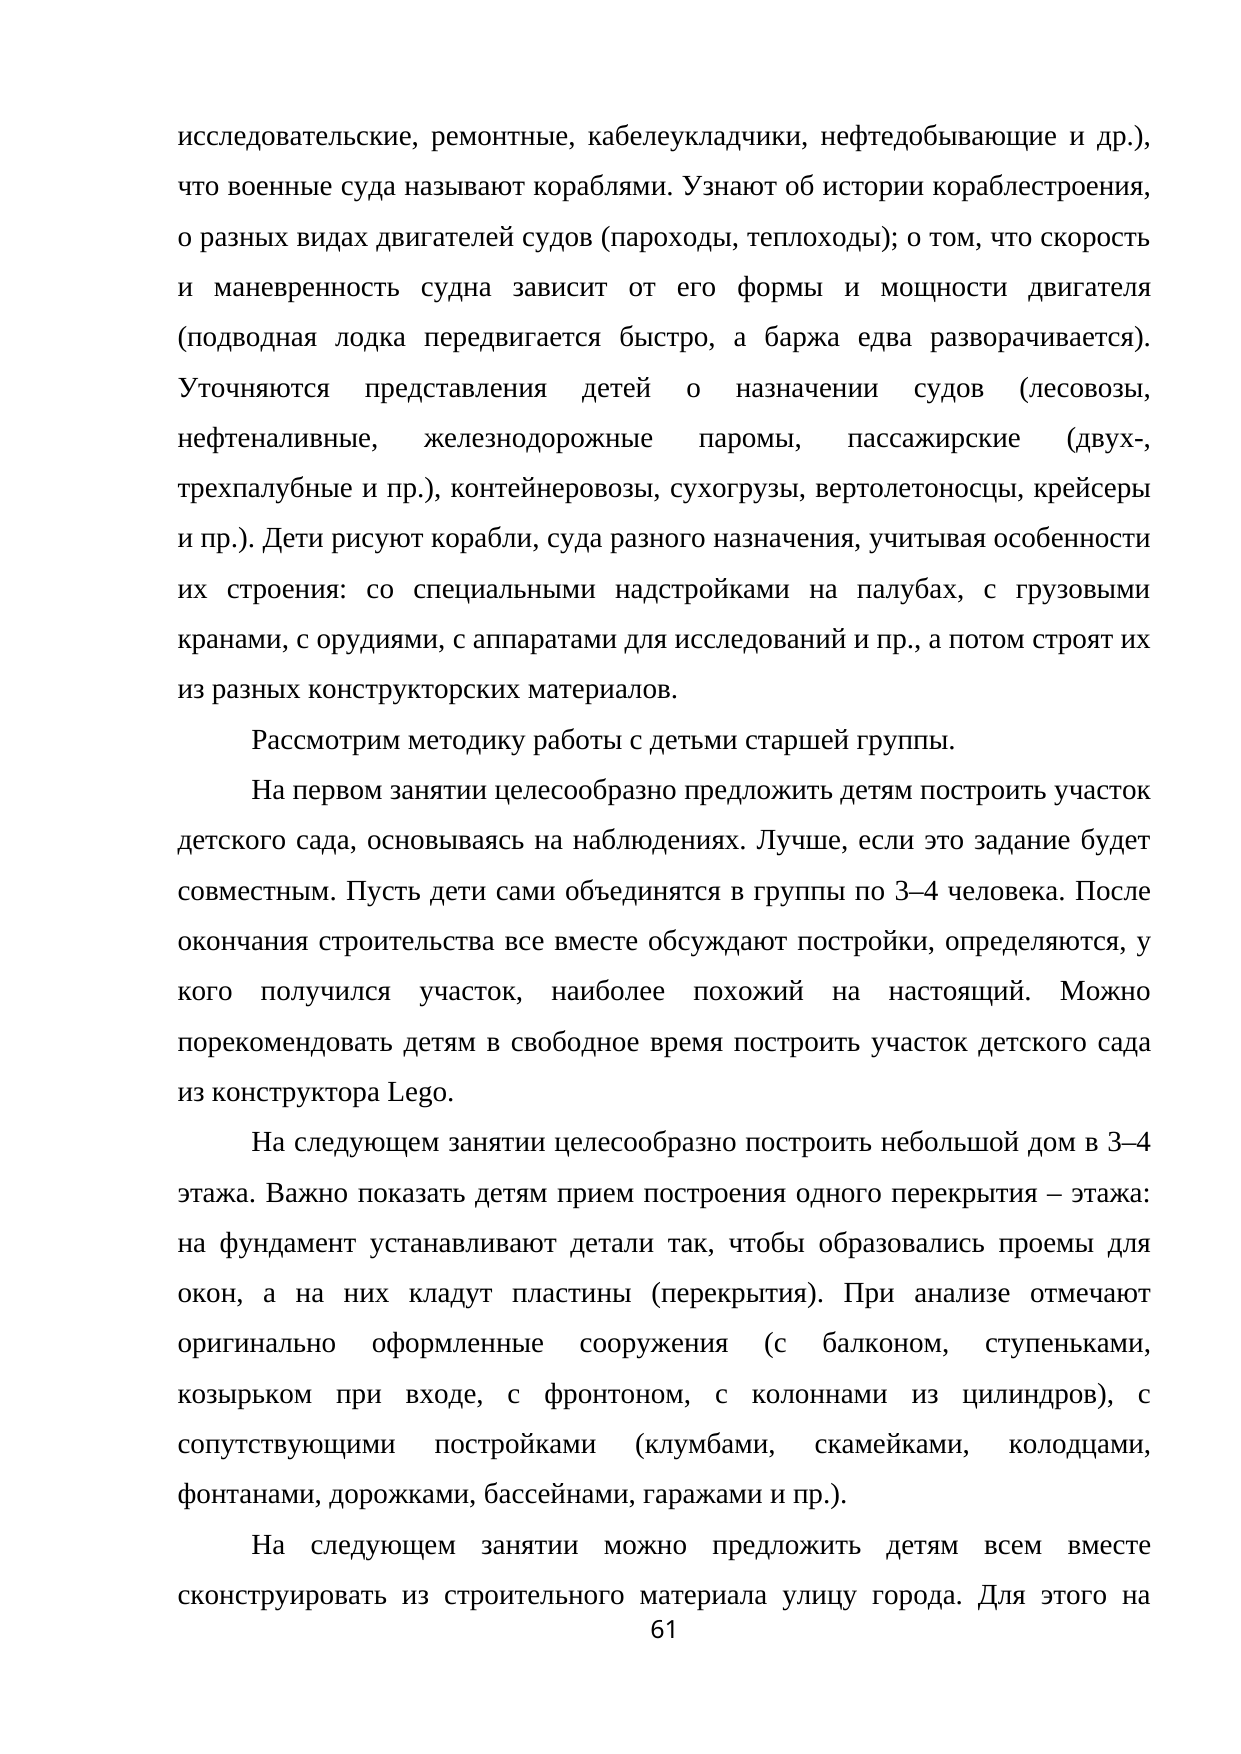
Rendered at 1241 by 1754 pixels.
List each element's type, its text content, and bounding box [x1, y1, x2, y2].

text На первом занятии целесообразно предложить детям построить участок детского сада, основываясь на наблюдениях. Лучше, если это задание будет совместным. Пусть дети сами объединятся в группы по 3–4 человека. После окончания строительства все вместе обсуждают постройки, определяются, у кого получился участок, наиболее похожий на настоящий. Можно порекомендовать детям в свободное время построить участок детского сада из конструктора Lego. [177, 772, 1152, 1108]
text Рассмотрим методику работы с детьми старшей группы. [177, 722, 1152, 755]
text На следующем занятии целесообразно построить небольшой дом в 3–4 этажа. Важно показать детям прием построения одного перекрытия – этажа: на фундамент устанавливают детали так, чтобы образовались проемы для окон, а на них кладут пластины (перекрытия). При анализе отмечают оригинально оформленные сооружения (с балконом, ступеньками, козырьком при входе, с фронтоном, с колоннами из цилиндров), с сопутствующими постройками (клумбами, скамейками, колодцами, фонтанами, дорожками, бассейнами, гаражами и пр.). [177, 1124, 1152, 1510]
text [177, 118, 1152, 705]
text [177, 1527, 1152, 1611]
